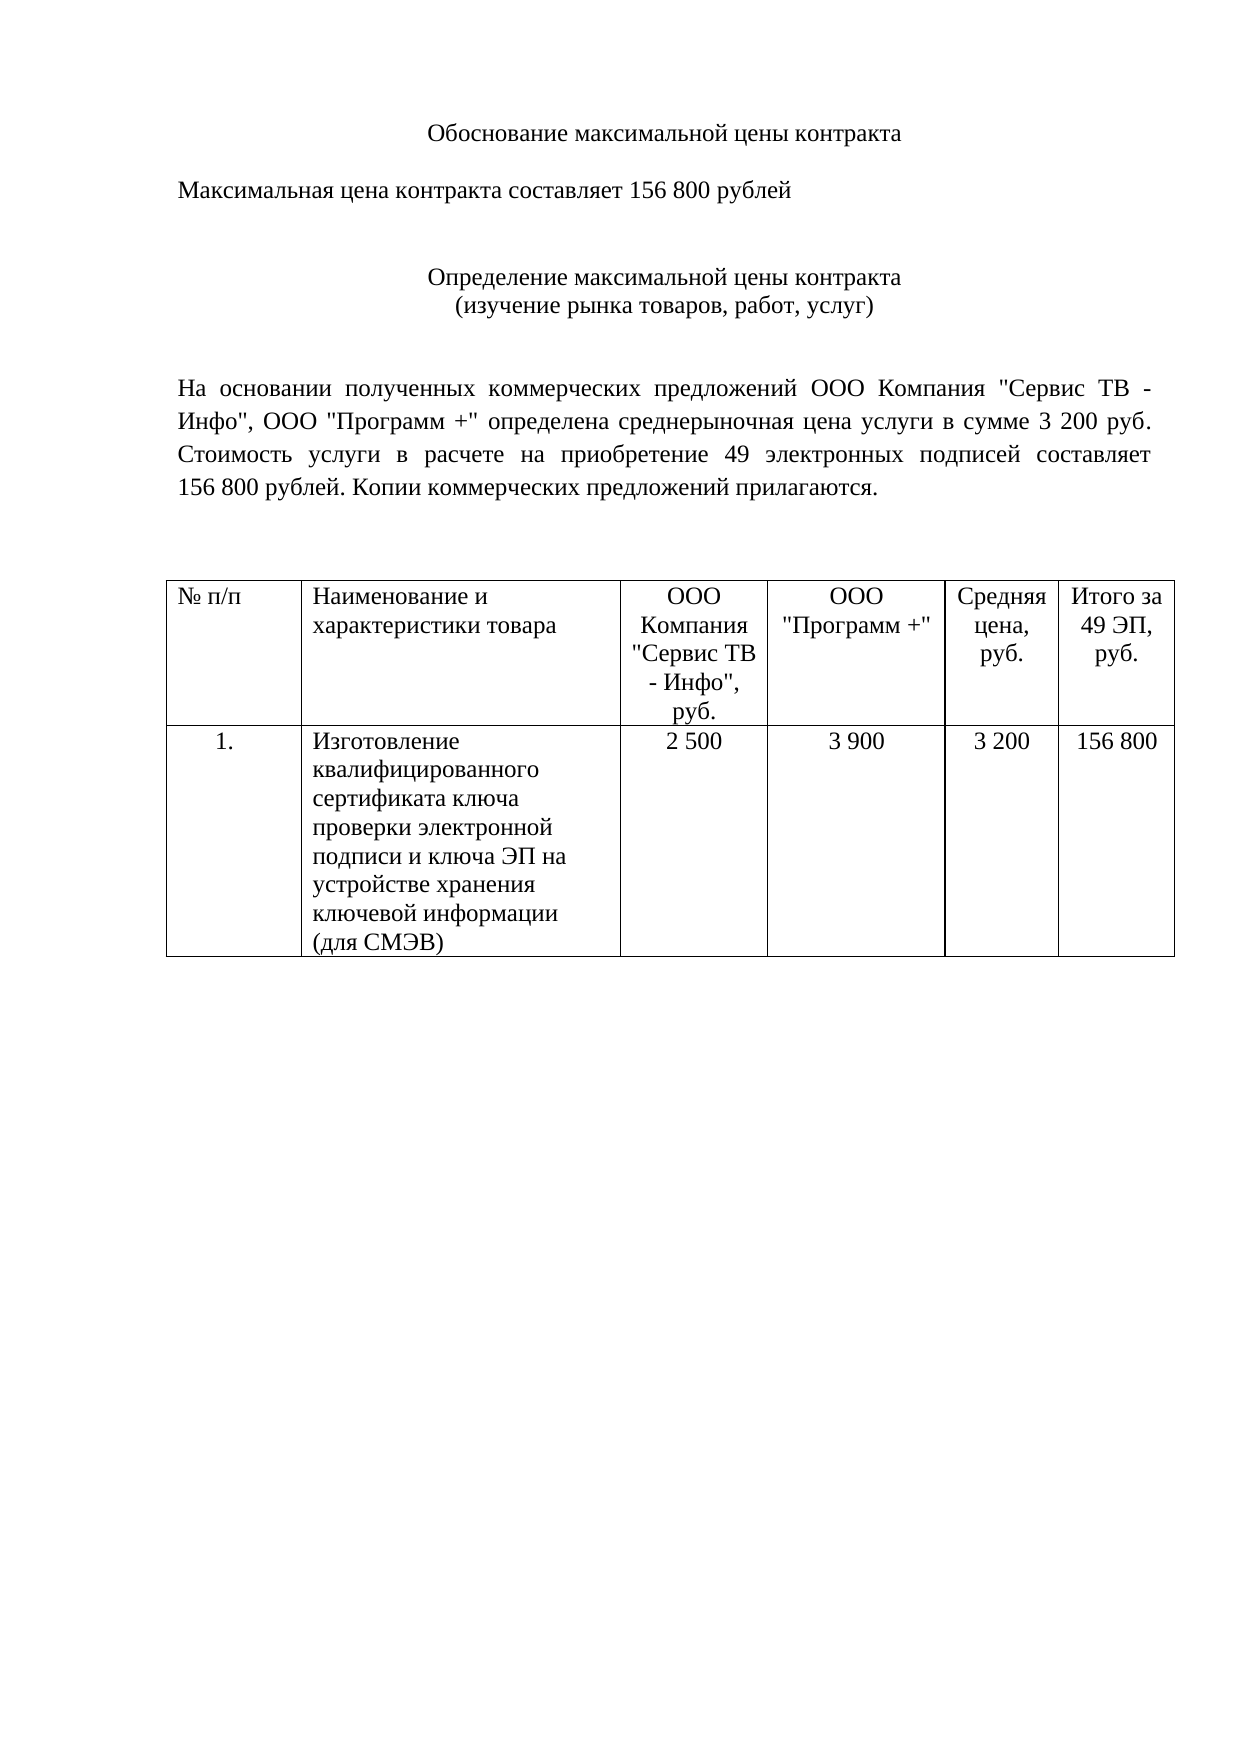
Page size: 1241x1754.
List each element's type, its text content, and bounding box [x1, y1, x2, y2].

table_header № п/п [167, 581, 301, 725]
table_header Средняя цена, руб. [946, 581, 1058, 725]
table_cell 2 500 [621, 726, 767, 956]
table_header Итого за 49 ЭП, руб. [1059, 581, 1174, 725]
table_header ООО "Программ +" [768, 581, 944, 725]
table_cell [167, 726, 301, 956]
table_cell 156 800 [1059, 726, 1174, 956]
table_header ООО Компания "Сервис ТВ - Инфо", руб. [621, 581, 767, 725]
table_header Наименование и характеристики товара [302, 581, 620, 725]
table_cell 3 900 [768, 726, 944, 956]
text Обоснование максимальной цены контракта [177, 118, 1152, 147]
table_cell Изготовление квалифицированного сертификата ключа проверки электронной подписи и ключа ЭП на устройстве хранения ключевой информации (для СМЭВ) [302, 726, 620, 956]
text На основании полученных коммерческих предложений ООО Компания "Сервис ТВ - Инфо", ООО "Программ +" определена среднерыночная цена услуги в сумме 3 200 руб. Стоимость услуги в расчете на приобретение 49 электронных подписей составляет 156 800 рублей. Копии коммерческих предложений прилагаются. [177, 373, 1152, 501]
table_cell 3 200 [946, 726, 1058, 956]
text (изучение рынка товаров, работ, услуг) [177, 291, 1152, 319]
text Максимальная цена контракта составляет 156 800 рублей [177, 176, 1152, 204]
text Определение максимальной цены контракта [177, 262, 1152, 291]
